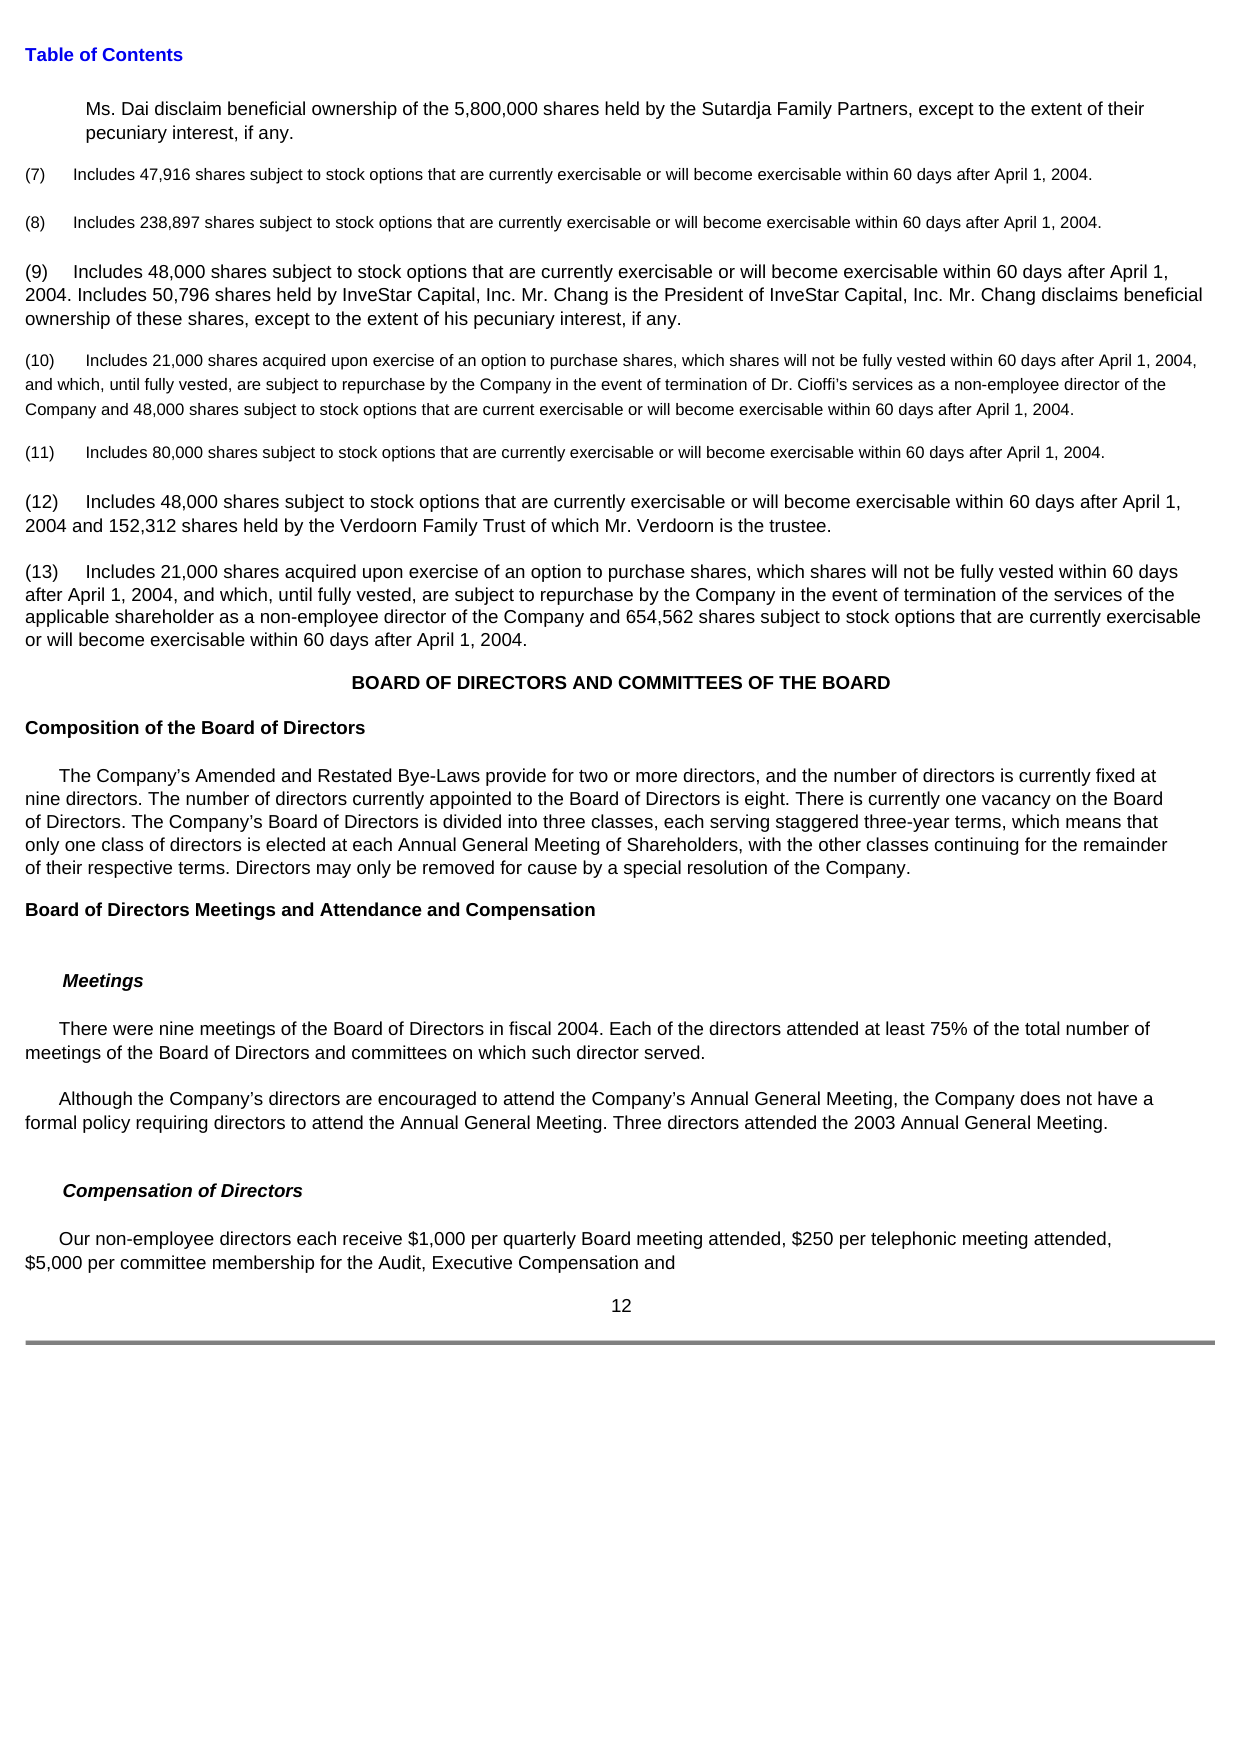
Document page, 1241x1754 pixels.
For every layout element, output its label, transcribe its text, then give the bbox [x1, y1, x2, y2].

text Although the Company’s directors are encouraged to attend the Company’s Annual General Meeting, the Company does not have a formal policy requiring directors to attend the Annual General Meeting. Three directors attended the 2003 Annual General Meeting. [25, 1088, 1199, 1133]
text BOARD OF DIRECTORS AND COMMITTEES OF THE BOARD [25, 672, 1217, 693]
text The Company’s Amended and Restated Bye-Laws provide for two or more directors, and the number of directors is currently fixed at nine directors. The number of directors currently appointed to the Board of Directors is eight. There is currently one vacancy on the Board of Directors. The Company’s Board of Directors is divided into three classes, each serving staggered three-year terms, which means that only one class of directors is elected at each Annual General Meeting of Shareholders, with the other classes continuing for the remainder of their respective terms. Directors may only be removed for cause by a special resolution of the Company. [25, 765, 1184, 878]
text Compensation of Directors [62, 1180, 1215, 1202]
list Includes 80,000 shares subject to stock options that are currently exercisable or will become exercisable within 60 days after April 1, 2004. [25, 443, 1215, 462]
list Includes 238,897 shares subject to stock options that are currently exercisable or will become exercisable within 60 days after April 1, 2004. [25, 213, 1215, 232]
picture [25, 1340, 1215, 1345]
text Ms. Dai disclaim beneficial ownership of the 5,800,000 shares held by the Sutardja Family Partners, except to the extent of their pecuniary interest, if any. [85, 98, 1182, 143]
list Includes 21,000 shares acquired upon exercise of an option to purchase shares, which shares will not be fully vested within 60 days after April 1, 2004, and which, until fully vested, are subject to repurchase by the Company in the event of termination of the services of the applicable shareholder as a non-employee director of the Company and 654,562 shares subject to stock options that are currently exercisable or will become exercisable within 60 days after April 1, 2004. [25, 561, 1215, 651]
text Board of Directors Meetings and Attendance and Compensation [25, 899, 1215, 921]
text Meetings [62, 970, 1215, 992]
list Includes 21,000 shares acquired upon exercise of an option to purchase shares, which shares will not be fully vested within 60 days after April 1, 2004, and which, until fully vested, are subject to repurchase by the Company in the event of termination of Dr. Cioffi’s services as a non-employee director of the Company and 48,000 shares subject to stock options that are current exercisable or will become exercisable within 60 days after April 1, 2004. [25, 351, 1215, 418]
list Includes 48,000 shares subject to stock options that are currently exercisable or will become exercisable within 60 days after April 1, 2004 and 152,312 shares held by the Verdoorn Family Trust of which Mr. Verdoorn is the trustee. [25, 491, 1215, 536]
text Our non-employee directors each receive $1,000 per quarterly Board meeting attended, $250 per telephonic meeting attended, $5,000 per committee membership for the Audit, Executive Compensation and [25, 1228, 1149, 1273]
list Includes 47,916 shares subject to stock options that are currently exercisable or will become exercisable within 60 days after April 1, 2004. [25, 165, 1215, 184]
text Composition of the Board of Directors [25, 717, 1215, 738]
text Table of Contents [25, 44, 1215, 65]
text 12 [25, 1295, 1217, 1317]
text There were nine meetings of the Board of Directors in fiscal 2004. Each of the directors attended at least 75% of the total number of meetings of the Board of Directors and committees on which such director served. [25, 1018, 1215, 1063]
list Includes 48,000 shares subject to stock options that are currently exercisable or will become exercisable within 60 days after April 1, 2004. Includes 50,796 shares held by InveStar Capital, Inc. Mr. Chang is the President of InveStar Capital, Inc. Mr. Chang disclaims beneficial ownership of these shares, except to the extent of his pecuniary interest, if any. [25, 261, 1215, 329]
